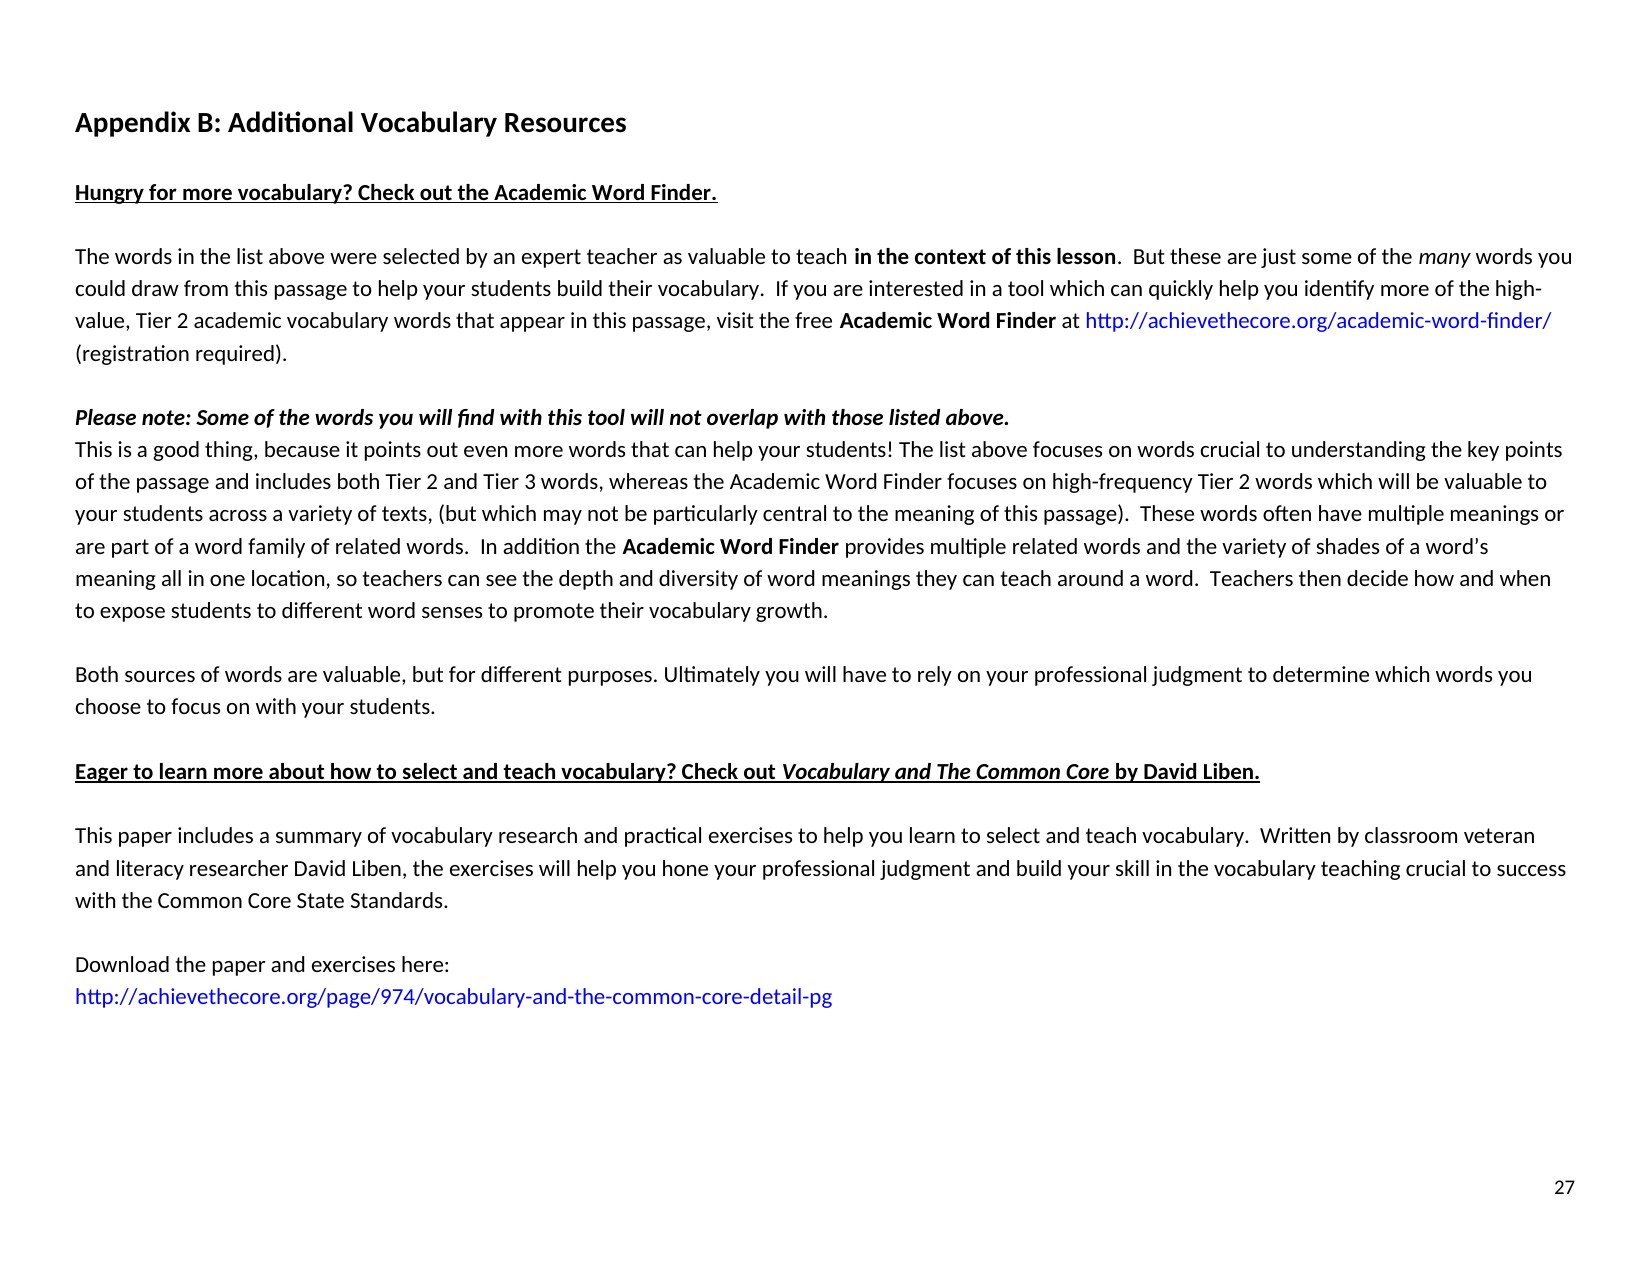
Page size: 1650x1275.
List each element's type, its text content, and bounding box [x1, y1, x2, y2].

text http://achievethecore.org/page/974/vocabulary-and-the-common-core-detail-pg [75, 982, 1575, 1010]
text Please note: Some of the words you will find with this tool will not overlap with those listed above. This is a good thing, because it points out even more words that can help your students! The list above focuses on words crucial to understanding the key points of the passage and includes both Tier 2 and Tier 3 words, whereas the Academic Word Finder focuses on high-frequency Tier 2 words which will be valuable to your students across a variety of texts, (but which may not be particularly central to the meaning of this passage). These words often have multiple meanings or are part of a word family of related words. In addition the Academic Word Finder provides multiple related words and the variety of shades of a word’s meaning all in one location, so teachers can see the depth and diversity of word meanings they can teach around a word. Teachers then decide how and when to expose students to different word senses to promote their vocabulary growth. [75, 403, 1575, 624]
text This paper includes a summary of vocabulary research and practical exercises to help you learn to select and teach vocabulary. Written by classroom veteran and literacy researcher David Liben, the exercises will help you hone your professional judgment and build your skill in the vocabulary teaching crucial to success with the Common Core State Standards. [75, 821, 1575, 914]
subtitle Appendix B: Additional Vocabulary Resources [75, 104, 1575, 140]
text Eager to learn more about how to select and teach vocabulary? Check out Vocabulary and The Common Core by David Liben. [75, 757, 1575, 785]
text Both sources of words are valuable, but for different purposes. Ultimately you will have to rely on your professional judgment to determine which words you choose to focus on with your students. [75, 661, 1575, 721]
text Hungry for more vocabulary? Check out the Academic Word Finder. [75, 178, 1575, 206]
text The words in the list above were selected by an expert teacher as valuable to teach in the context of this lesson. But these are just some of the many words you could draw from this passage to help your students build their vocabulary. If you are interested in a tool which can quickly help you identify more of the high-value, Tier 2 academic vocabulary words that appear in this passage, visit the free Academic Word Finder at http://achievethecore.org/academic-word-finder/ (registration required). [75, 242, 1575, 367]
text Download the paper and exercises here: [75, 950, 1575, 978]
